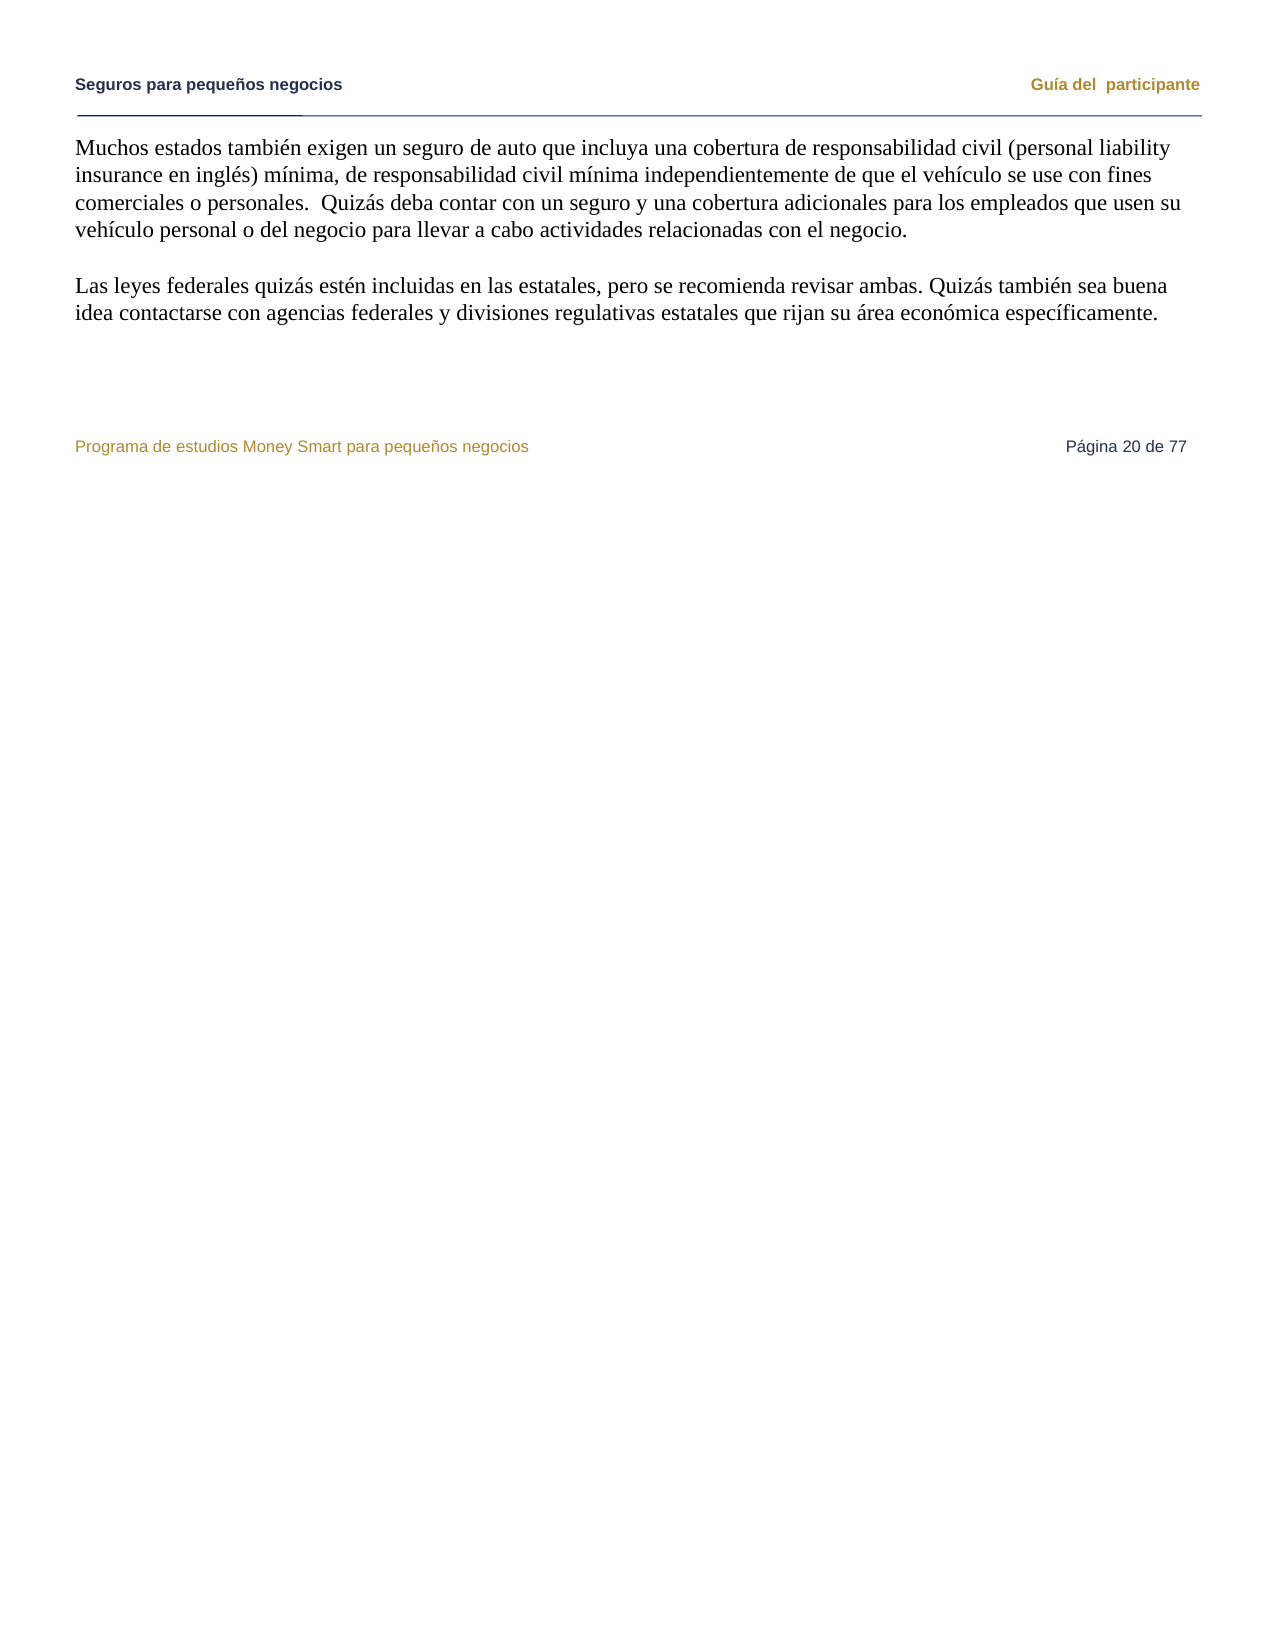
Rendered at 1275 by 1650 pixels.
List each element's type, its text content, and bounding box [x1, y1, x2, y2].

text Las leyes federales quizás estén incluidas en las estatales, pero se recomienda revisar ambas. Quizás también sea buena idea contactarse con agencias federales y divisiones regulativas estatales que rijan su área económica específicamente. [75, 272, 1200, 326]
text Muchos estados también exigen un seguro de auto que incluya una cobertura de responsabilidad civil (personal liability insurance en inglés) mínima, de responsabilidad civil mínima independientemente de que el vehículo se use con fines comerciales o personales. Quizás deba contar con un seguro y una cobertura adicionales para los empleados que usen su vehículo personal o del negocio para llevar a cabo actividades relacionadas con el negocio. [75, 134, 1200, 243]
picture [75, 0, 1202, 267]
